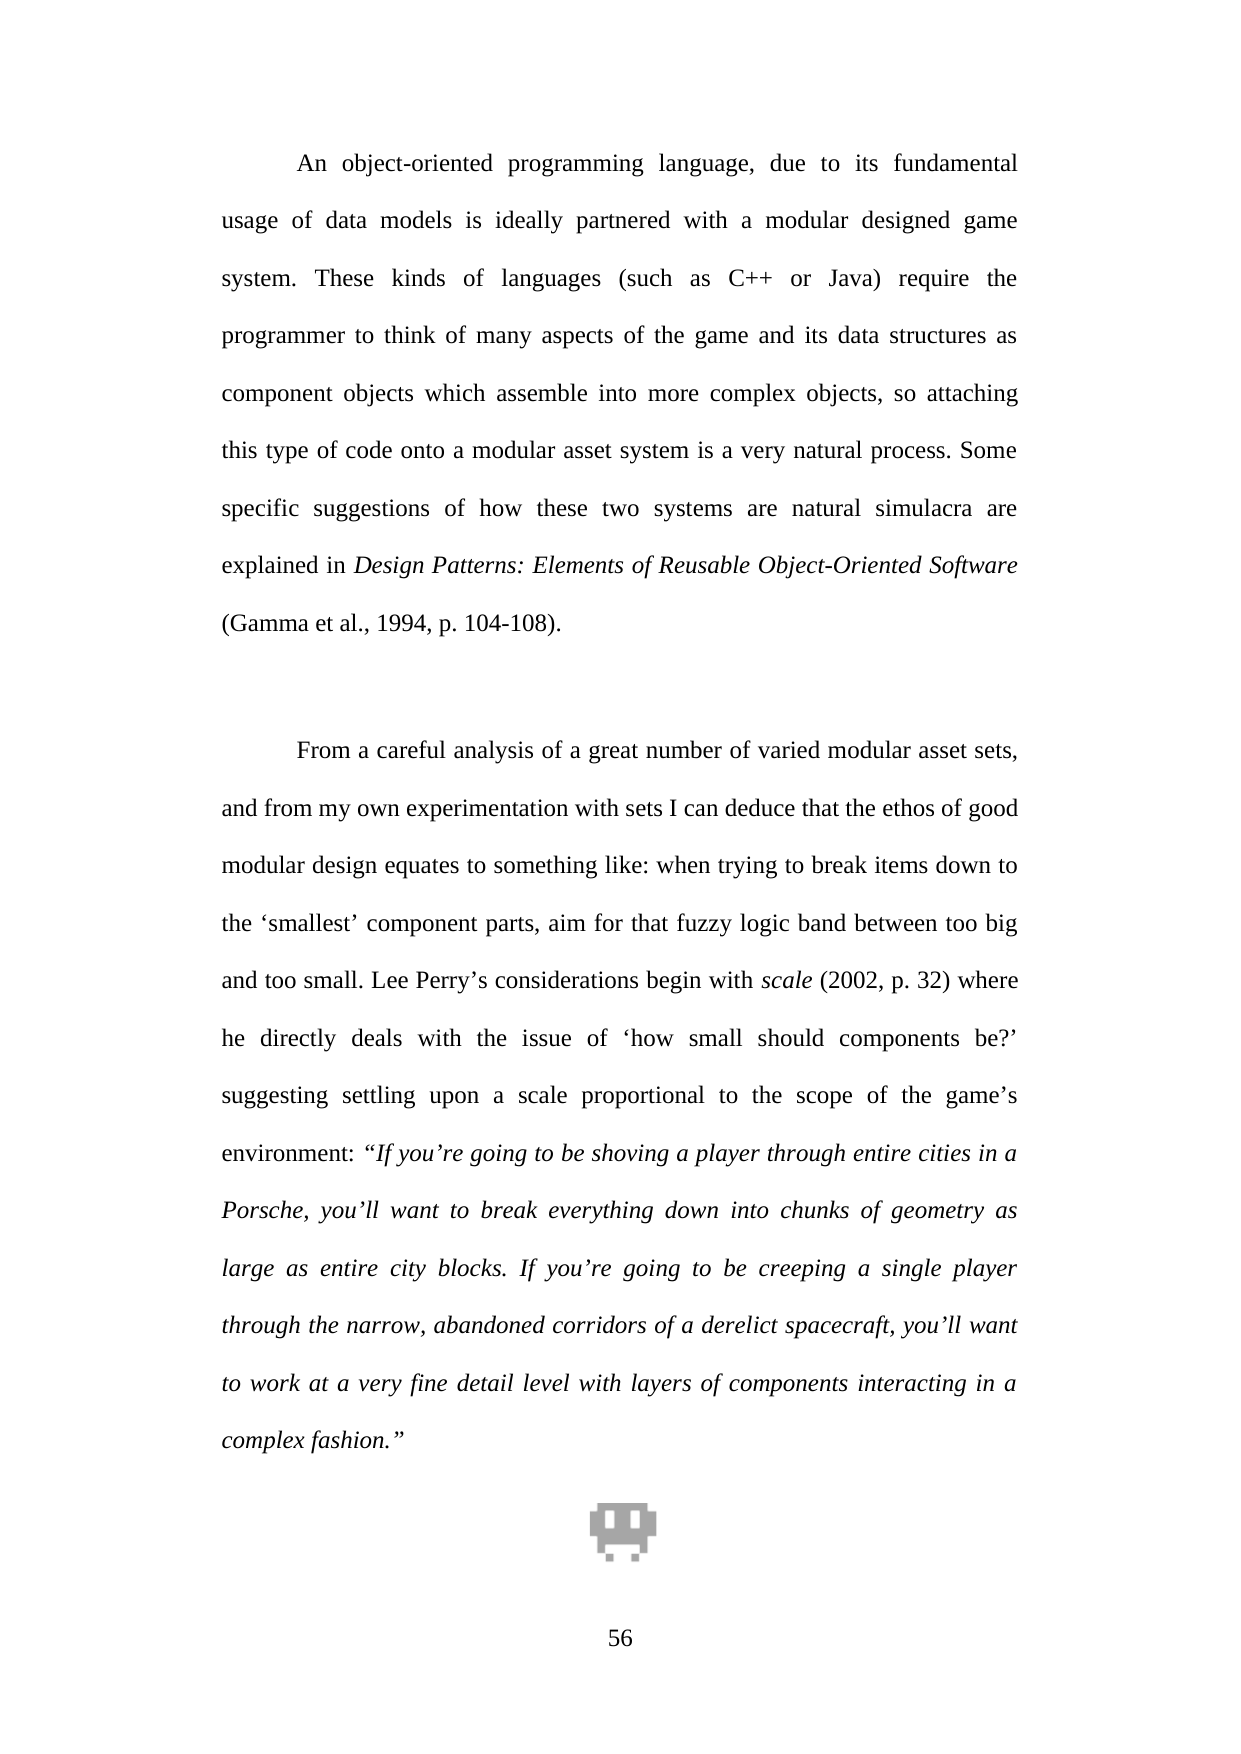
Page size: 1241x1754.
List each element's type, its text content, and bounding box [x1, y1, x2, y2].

text From a careful analysis of a great number of varied modular asset sets, and from my own experimentation with sets I can deduce that the ethos of good modular design equates to something like: when trying to break items down to the ‘smallest’ component parts, aim for that fuzzy logic band between too big and too small. Lee Perry’s considerations begin with scale (2002, p. 32) where he directly deals with the issue of ‘how small should components be?’ suggesting settling upon a scale proportional to the scope of the game’s environment: “If you’re going to be shoving a player through entire cities in a Porsche, you’ll want to break everything down into chunks of geometry as large as entire city blocks. If you’re going to be creeping a single player through the narrow, abandoned corridors of a derelict spacecraft, you’ll want to work at a very fine detail level with layers of components interacting in a complex fashion.” [221, 736, 1019, 1454]
text An object-oriented programming language, due to its fundamental usage of data models is ideally partnered with a modular designed game system. These kinds of languages (such as C++ or Java) require the programmer to think of many aspects of the game and its data structures as component objects which assemble into more complex objects, so attaching this type of code onto a modular asset system is a very natural process. Some specific suggestions of how these two systems are natural simulacra are explained in Design Patterns: Elements of Reusable Object-Oriented Software (Gamma et al., 1994, p. 104-108). [221, 148, 1019, 636]
picture [589, 1503, 657, 1571]
